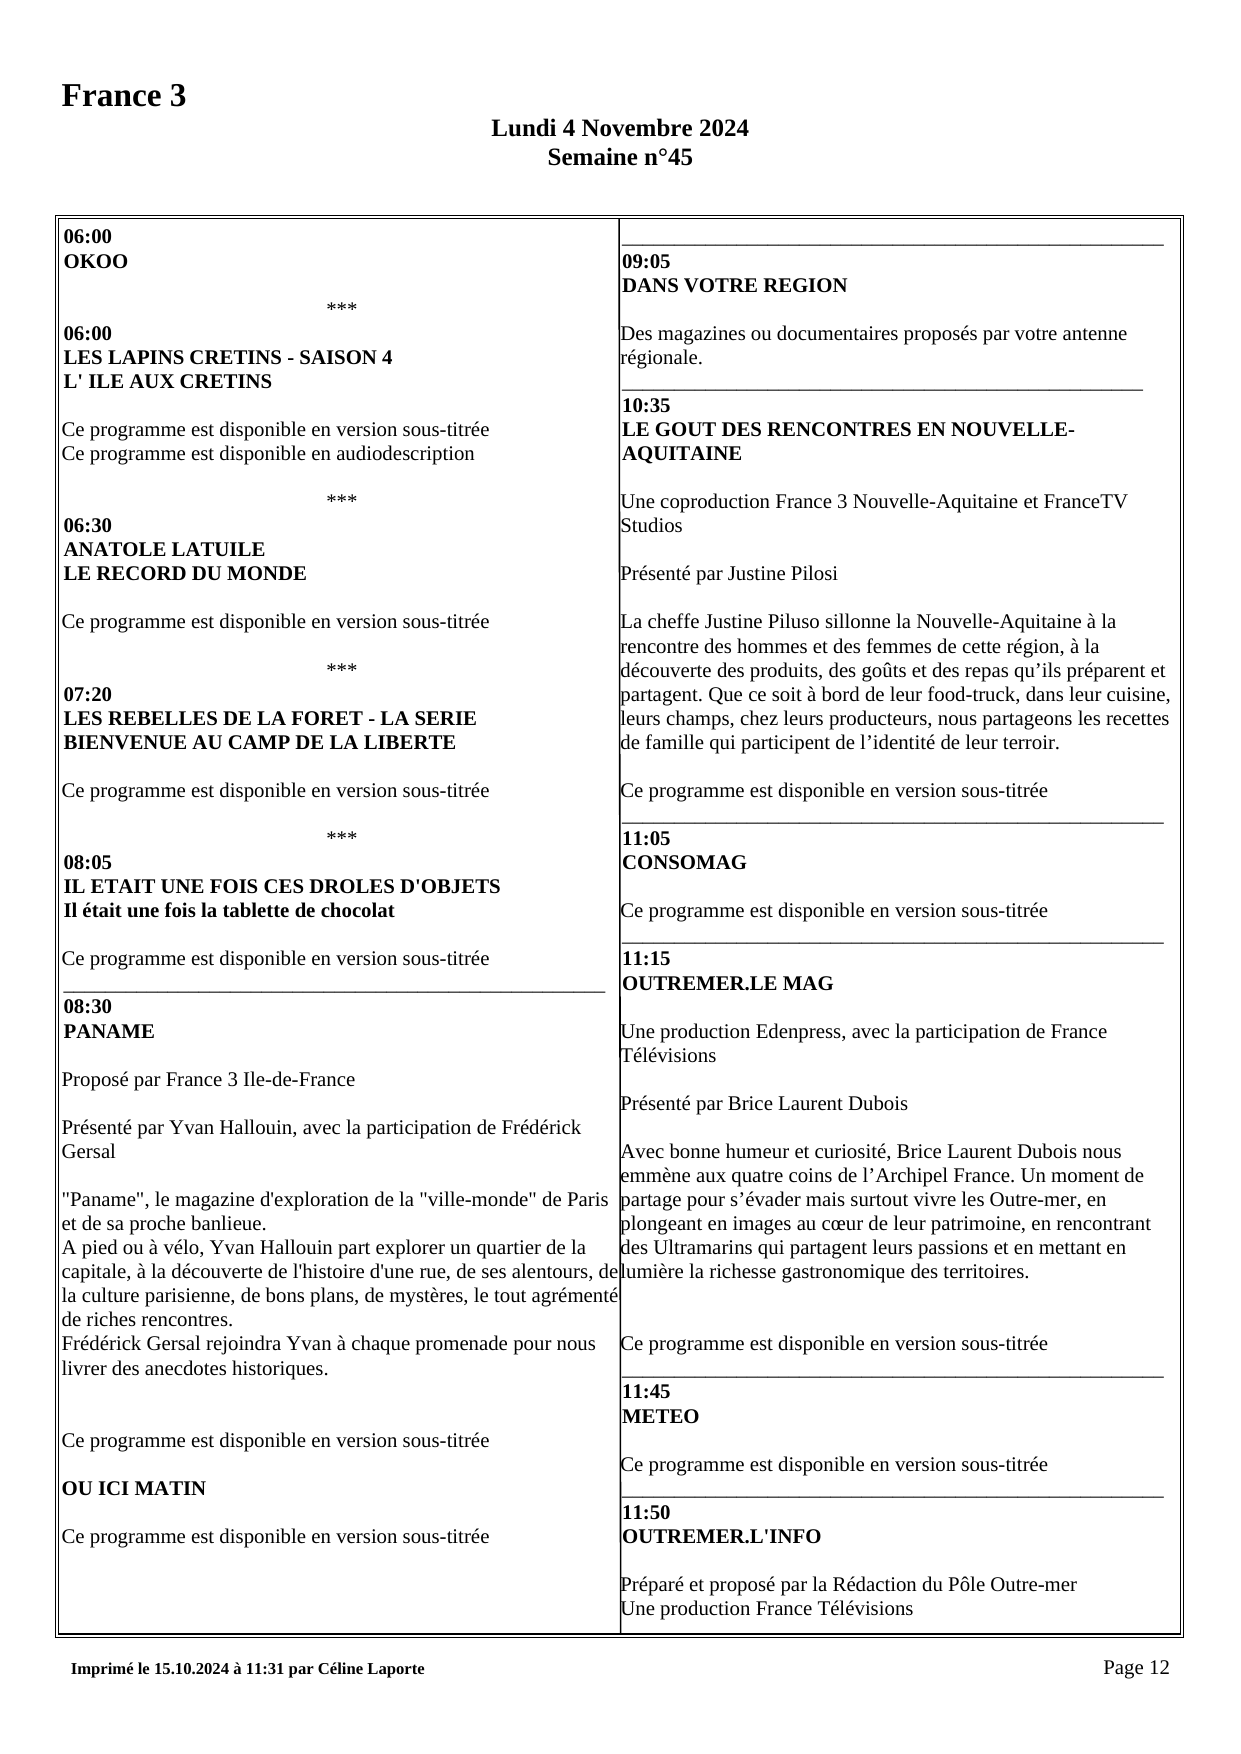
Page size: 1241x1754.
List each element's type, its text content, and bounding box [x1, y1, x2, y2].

text OUTREMER.L'INFO [622, 1524, 1179, 1548]
text LE RECORD DU MONDE [63, 561, 620, 585]
text ____________________________________________________ [622, 922, 1179, 946]
text Ce programme est disponible en version sous-titrée [61, 946, 620, 970]
text __________________________________________________ [622, 369, 1179, 393]
text Ce programme est disponible en version sous-titrée [61, 778, 620, 802]
text Ce programme est disponible en version sous-titrée [620, 1452, 1179, 1476]
text OU ICI MATIN [61, 1476, 620, 1500]
text OUTREMER.LE MAG [622, 970, 1179, 994]
text Ce programme est disponible en version sous-titrée [61, 417, 620, 441]
text Des magazines ou documentaires proposés par votre antenne régionale. [620, 297, 1179, 369]
text Ce programme est disponible en version sous-titrée [61, 1524, 620, 1548]
text OKOO [63, 248, 620, 273]
text 09:05 [622, 248, 1179, 273]
text Ce programme est disponible en version sous-titrée [620, 898, 1179, 922]
text L' ILE AUX CRETINS [63, 369, 620, 393]
text 11:15 [622, 946, 1179, 970]
text Proposé par France 3 Ile-de-France Présenté par Yvan Hallouin, avec la participation de Frédérick Gersal "Paname", le magazine d'exploration de la "ville-monde" de Paris et de sa proche banlieue. A pied ou à vélo, Yvan Hallouin part explorer un quartier de la capitale, à la découverte de l'histoire d'une rue, de ses alentours, de la culture parisienne, de bons plans, de mystères, le tout agrémenté de riches rencontres. Frédérick Gersal rejoindra Yvan à chaque promenade pour nous livrer des anecdotes historiques. [61, 1043, 620, 1428]
text Ce programme est disponible en version sous-titrée [61, 609, 620, 633]
text 08:05 [63, 850, 620, 874]
text IL ETAIT UNE FOIS CES DROLES D'OBJETS [63, 874, 620, 898]
text Une production Edenpress, avec la participation de France Télévisions Présenté par Brice Laurent Dubois Avec bonne humeur et curiosité, Brice Laurent Dubois nous emmène aux quatre coins de l’Archipel France. Un moment de partage pour s’évader mais surtout vivre les Outre-mer, en plongeant en images au cœur de leur patrimoine, en rencontrant des Ultramarins qui partagent leurs passions et en mettant en lumière la richesse gastronomique des territoires. [620, 994, 1179, 1331]
text LES REBELLES DE LA FORET - LA SERIE [63, 706, 620, 730]
text *** [63, 489, 620, 513]
text BIENVENUE AU CAMP DE LA LIBERTE [63, 730, 620, 754]
text PANAME [63, 1018, 620, 1043]
text LE GOUT DES RENCONTRES EN NOUVELLE-AQUITAINE [622, 417, 1179, 465]
text Ce programme est disponible en audiodescription [61, 441, 620, 465]
text *** [63, 297, 620, 321]
text 11:05 [622, 826, 1179, 850]
text Une coproduction France 3 Nouvelle-Aquitaine et FranceTV Studios Présenté par Justine Pilosi La cheffe Justine Piluso sillonne la Nouvelle-Aquitaine à la rencontre des hommes et des femmes de cette région, à la découverte des produits, des goûts et des repas qu’ils préparent et partagent. Que ce soit à bord de leur food-truck, dans leur cuisine, leurs champs, chez leurs producteurs, nous partageons les recettes de famille qui participent de l’identité de leur terroir. [620, 465, 1179, 754]
text METEO [622, 1403, 1179, 1428]
text DANS VOTRE REGION [622, 273, 1179, 297]
text 06:00 [63, 224, 620, 248]
text 08:30 [63, 994, 620, 1018]
text *** [63, 658, 620, 682]
text ____________________________________________________ [622, 224, 1179, 248]
text Ce programme est disponible en version sous-titrée [61, 1428, 620, 1452]
text 07:20 [63, 682, 620, 706]
text ANATOLE LATUILE [63, 537, 620, 561]
text ____________________________________________________ [622, 1355, 1179, 1379]
text Ce programme est disponible en version sous-titrée [620, 1331, 1179, 1355]
text ____________________________________________________ [622, 1476, 1179, 1500]
text LES LAPINS CRETINS - SAISON 4 [63, 345, 620, 369]
text 11:45 [622, 1379, 1179, 1403]
text CONSOMAG [622, 850, 1179, 874]
text 11:50 [622, 1500, 1179, 1524]
text *** [63, 826, 620, 850]
text Ce programme est disponible en version sous-titrée [620, 778, 1179, 802]
text Il était une fois la tablette de chocolat [63, 898, 620, 922]
text 10:35 [622, 393, 1179, 417]
text 06:00 [63, 321, 620, 345]
text 06:30 [63, 513, 620, 537]
text ____________________________________________________ [622, 802, 1179, 826]
text ____________________________________________________ [63, 970, 620, 994]
